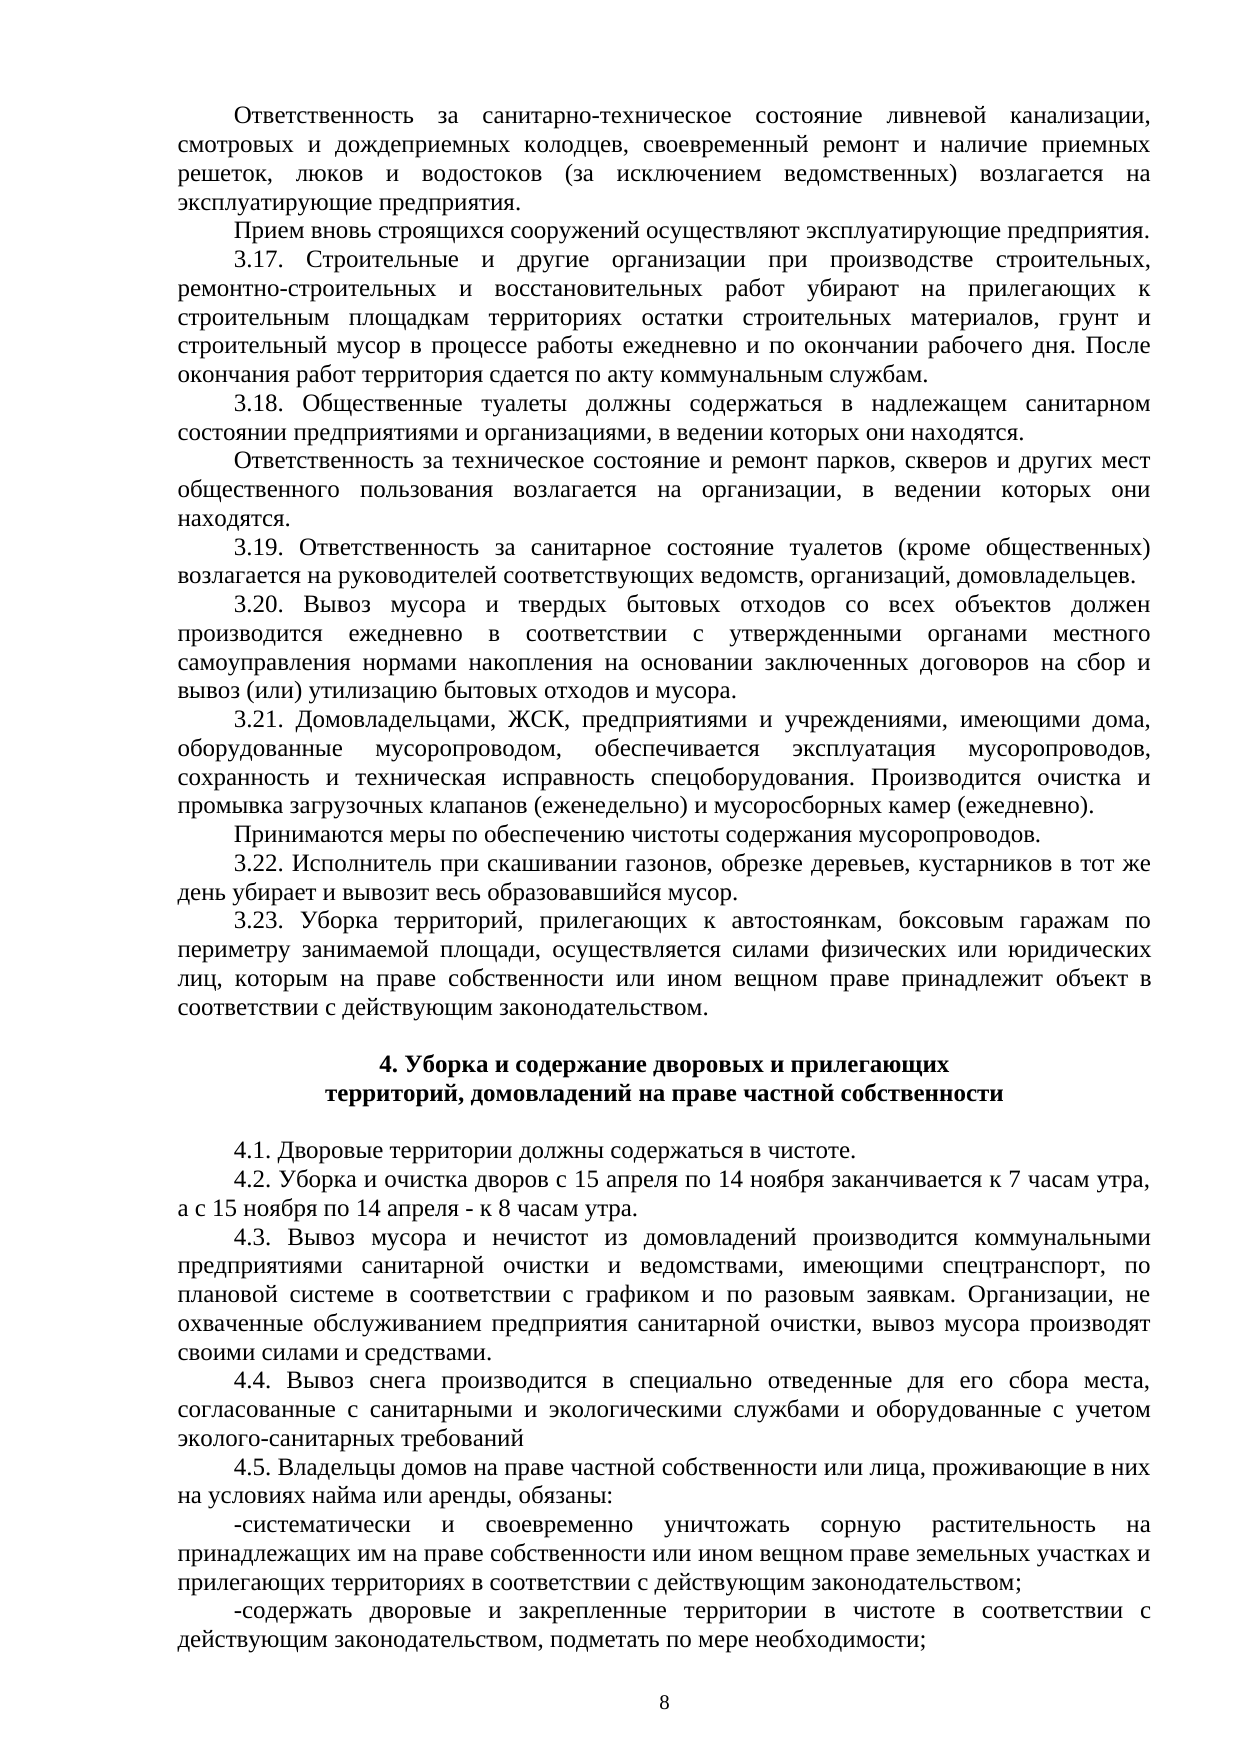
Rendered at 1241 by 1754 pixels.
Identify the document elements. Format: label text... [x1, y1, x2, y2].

text 4. Уборка и содержание дворовых и прилегающих [177, 1049, 1152, 1078]
text 4.3. Вывоз мусора и нечистот из домовладений производится коммунальными предприятиями санитарной очистки и ведомствами, имеющими спецтранспорт, по плановой системе в соответствии с графиком и по разовым заявкам. Организации, не охваченные обслуживанием предприятия санитарной очистки, вывоз мусора производят своими силами и средствами. [177, 1222, 1152, 1365]
text 4.2. Уборка и очистка дворов с 15 апреля по 14 ноября заканчивается к 7 часам утра, а с 15 ноября по 14 апреля - к 8 часам утра. [177, 1164, 1152, 1222]
text Принимаются меры по обеспечению чистоты содержания мусоропроводов. [177, 819, 1152, 848]
text 3.18. Общественные туалеты должны содержаться в надлежащем санитарном состоянии предприятиями и организациями, в ведении которых они находятся. [177, 388, 1152, 445]
text 3.17. Строительные и другие организации при производстве строительных, ремонтно-строительных и восстановительных работ убирают на прилегающих к строительным площадкам территориях остатки строительных материалов, грунт и строительный мусор в процессе работы ежедневно и по окончании рабочего дня. После окончания работ территория сдается по акту коммунальным службам. [177, 244, 1152, 388]
text Ответственность за санитарно-техническое состояние ливневой канализации, смотровых и дождеприемных колодцев, своевременный ремонт и наличие приемных решеток, люков и водостоков (за исключением ведомственных) возлагается на эксплуатирующие предприятия. [177, 100, 1152, 215]
text 4.5. Владельцы домов на праве частной собственности или лица, проживающие в них на условиях найма или аренды, обязаны: [177, 1452, 1152, 1509]
text 4.4. Вывоз снега производится в специально отведенные для его сбора места, согласованные с санитарными и экологическими службами и оборудованные с учетом эколого-санитарных требований [177, 1365, 1152, 1452]
text 3.23. Уборка территорий, прилегающих к автостоянкам, боксовым гаражам по периметру занимаемой площади, осуществляется силами физических или юридических лиц, которым на праве собственности или ином вещном праве принадлежит объект в соответствии с действующим законодательством. [177, 905, 1152, 1020]
text 3.22. Исполнитель при скашивании газонов, обрезке деревьев, кустарников в тот же день убирает и вывозит весь образовавшийся мусор. [177, 848, 1152, 905]
text 3.21. Домовладельцами, ЖСК, предприятиями и учреждениями, имеющими дома, оборудованные мусоропроводом, обеспечивается эксплуатация мусоропроводов, сохранность и техническая исправность спецоборудования. Производится очистка и промывка загрузочных клапанов (еженедельно) и мусоросборных камер (ежедневно). [177, 704, 1152, 819]
text Ответственность за техническое состояние и ремонт парков, скверов и других мест общественного пользования возлагается на организации, в ведении которых они находятся. [177, 445, 1152, 532]
text -содержать дворовые и закрепленные территории в чистоте в соответствии с действующим законодательством, подметать по мере необходимости; [177, 1595, 1152, 1653]
text 3.20. Вывоз мусора и твердых бытовых отходов со всех объектов должен производится ежедневно в соответствии с утвержденными органами местного самоуправления нормами накопления на основании заключенных договоров на сбор и вывоз (или) утилизацию бытовых отходов и мусора. [177, 589, 1152, 704]
text Прием вновь строящихся сооружений осуществляют эксплуатирующие предприятия. [177, 215, 1152, 244]
text 3.19. Ответственность за санитарное состояние туалетов (кроме общественных) возлагается на руководителей соответствующих ведомств, организаций, домовладельцев. [177, 532, 1152, 589]
text 4.1. Дворовые территории должны содержаться в чистоте. [177, 1135, 1152, 1164]
text -систематически и своевременно уничтожать сорную растительность на принадлежащих им на праве собственности или ином вещном праве земельных участках и прилегающих территориях в соответствии с действующим законодательством; [177, 1509, 1152, 1595]
text территорий, домовладений на праве частной собственности [177, 1078, 1152, 1107]
